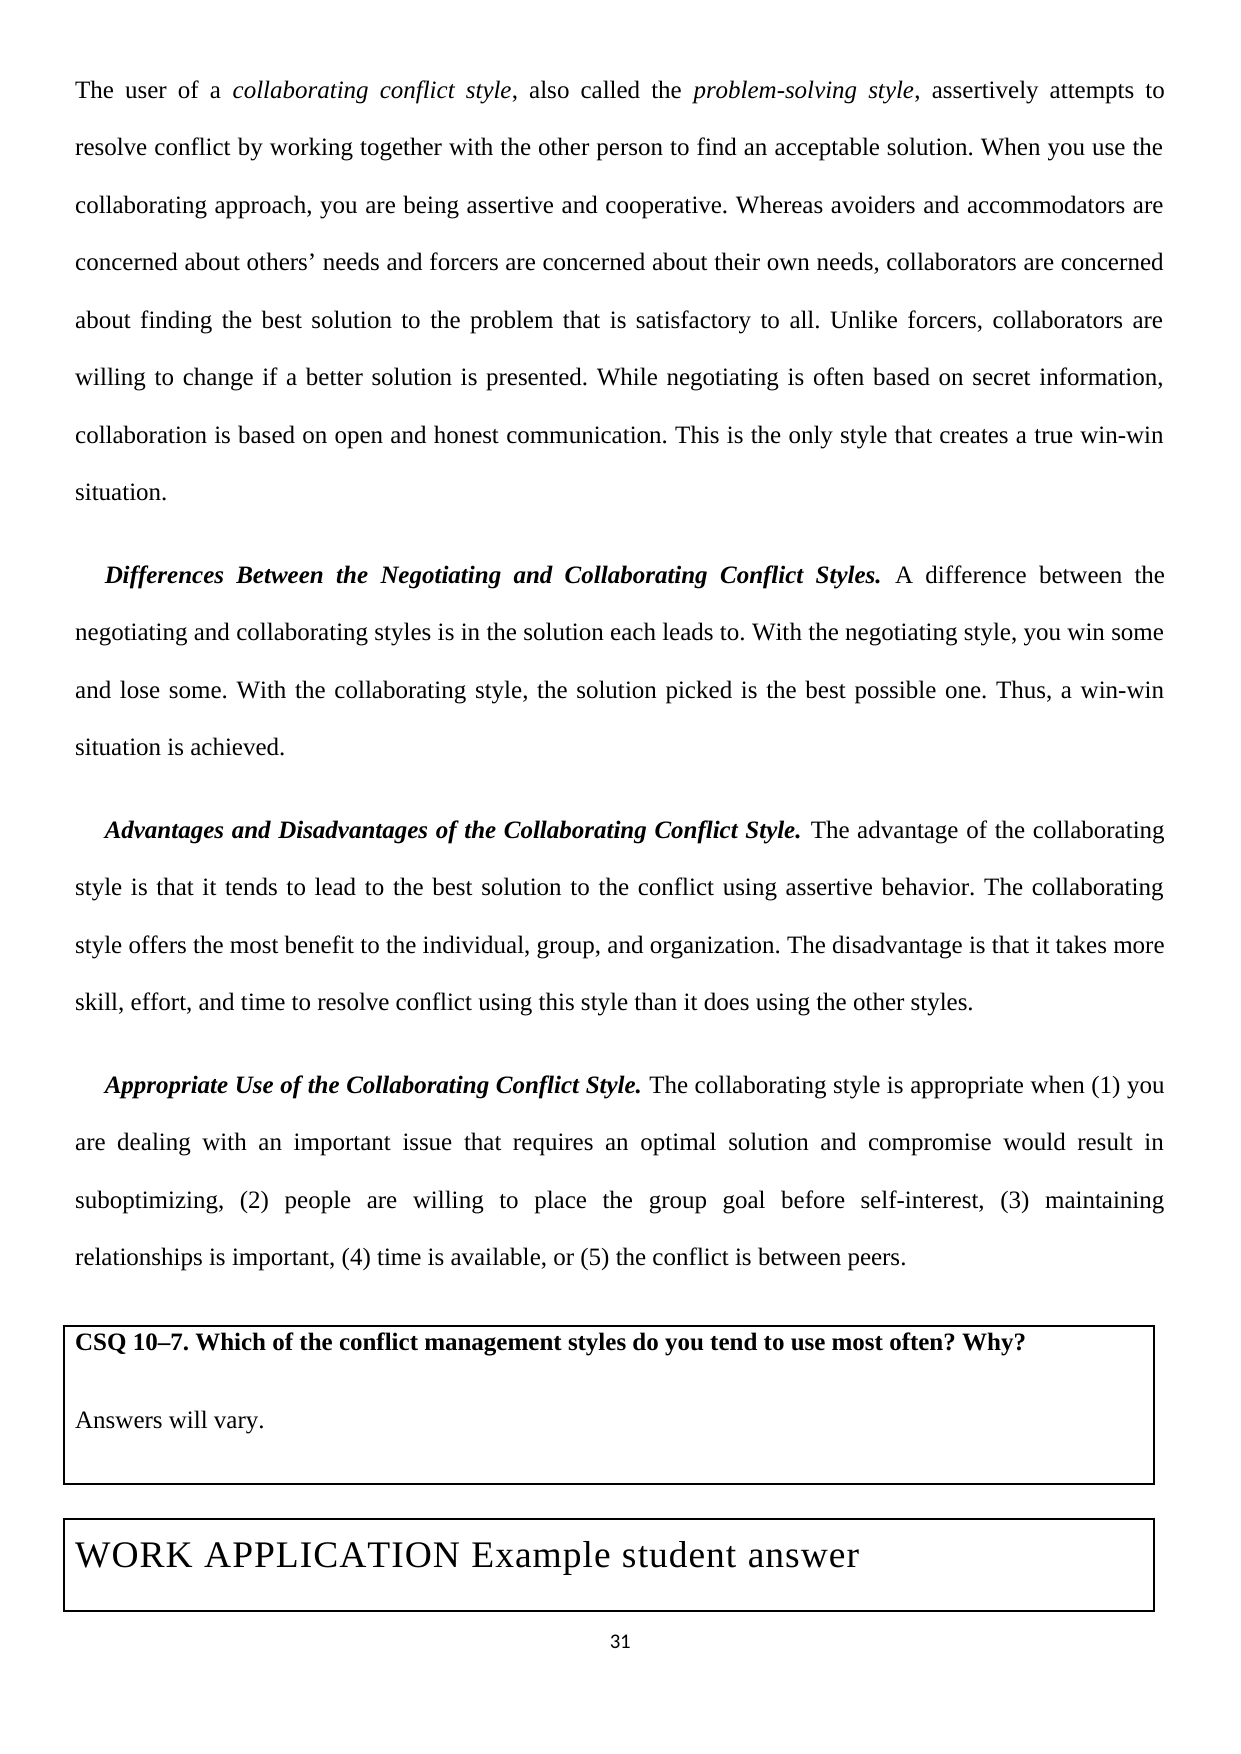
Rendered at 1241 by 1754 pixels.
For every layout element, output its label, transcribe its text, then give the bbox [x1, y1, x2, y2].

text Advantages and Disadvantages of the Collaborating Conflict Style. The advantage of the collaborating style is that it tends to lead to the best solution to the conflict using assertive behavior. The collaborating style offers the most benefit to the individual, group, and organization. The disadvantage is that it takes more skill, effort, and time to resolve conflict using this style than it does using the other styles. [75, 815, 1165, 1016]
table_header CSQ 10–7. Which of the conflict management styles do you tend to use most often? Why? Answers will vary. [65, 1327, 1153, 1483]
text Appropriate Use of the Collaborating Conflict Style. The collaborating style is appropriate when (1) you are dealing with an important issue that requires an optimal solution and compromise would result in suboptimizing, (2) people are willing to place the group goal before self-interest, (3) maintaining relationships is important, (4) time is available, or (5) the conflict is between peers. [75, 1070, 1165, 1271]
text The user of a collaborating conflict style, also called the problem-solving style, assertively attempts to resolve conflict by working together with the other person to find an acceptable solution. When you use the collaborating approach, you are being assertive and cooperative. Whereas avoiders and accommodators are concerned about others’ needs and forcers are concerned about their own needs, collaborators are concerned about finding the best solution to the problem that is satisfactory to all. Unlike forcers, collaborators are willing to change if a better solution is presented. While negotiating is often based on secret information, collaboration is based on open and honest communication. This is the only style that creates a true win-win situation. [75, 75, 1165, 506]
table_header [65, 1520, 1153, 1609]
text Differences Between the Negotiating and Collaborating Conflict Styles. A difference between the negotiating and collaborating styles is in the solution each leads to. With the negotiating style, you win some and lose some. With the collaborating style, the solution picked is the best possible one. Thus, a win-win situation is achieved. [75, 560, 1165, 761]
